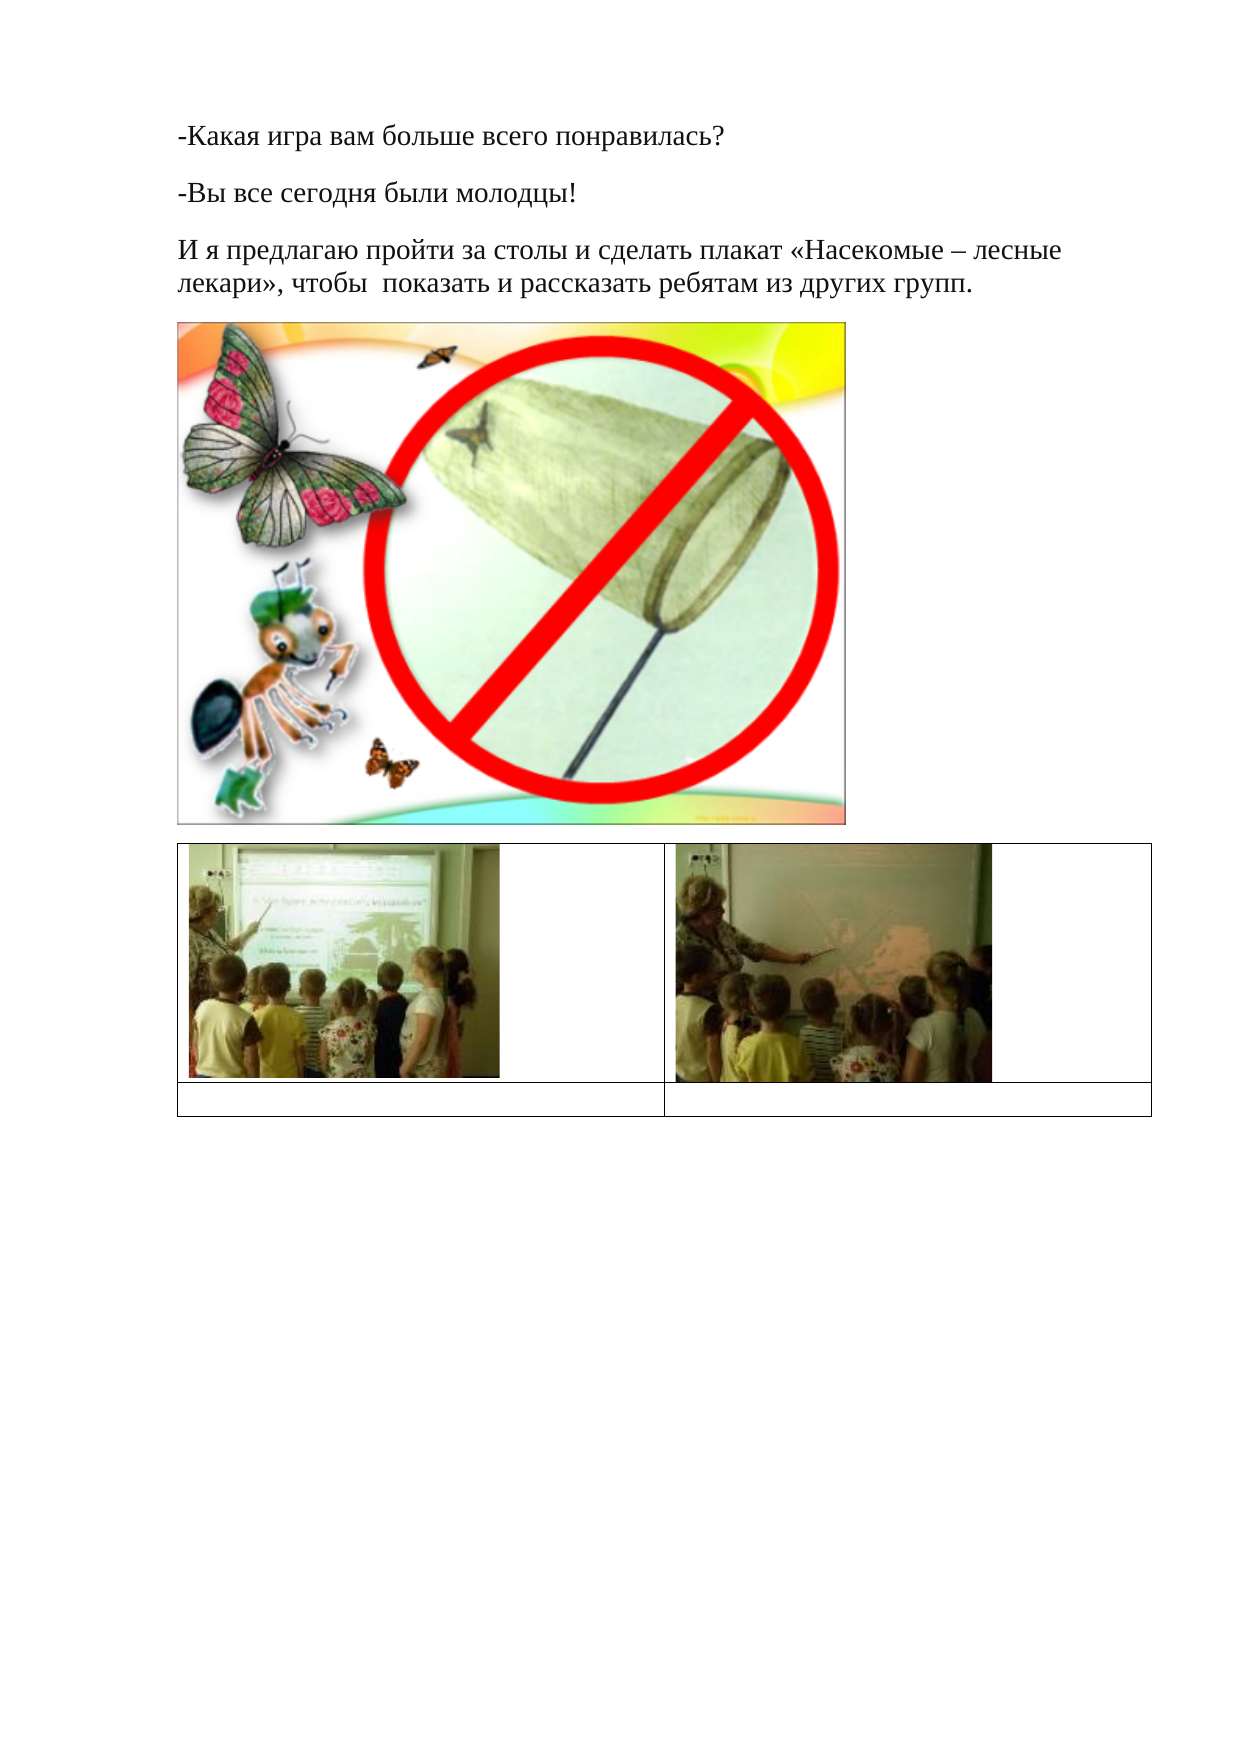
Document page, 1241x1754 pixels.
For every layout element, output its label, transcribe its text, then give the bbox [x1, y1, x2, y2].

table_header [665, 844, 675, 1082]
text И я предлагаю пройти за столы и сделать плакат «Насекомые – лесные лекари», чтобы показать и рассказать ребятам из других групп. [177, 232, 1152, 299]
picture [188, 844, 500, 1078]
table_cell [665, 1083, 1151, 1116]
text -Какая игра вам больше всего понравилась? [177, 118, 1152, 152]
picture [675, 844, 993, 1082]
table_cell [178, 1083, 664, 1116]
table_header [178, 844, 664, 1082]
table_header [993, 844, 1151, 1082]
picture [177, 322, 846, 825]
text -Вы все сегодня были молодцы! [177, 175, 1152, 209]
